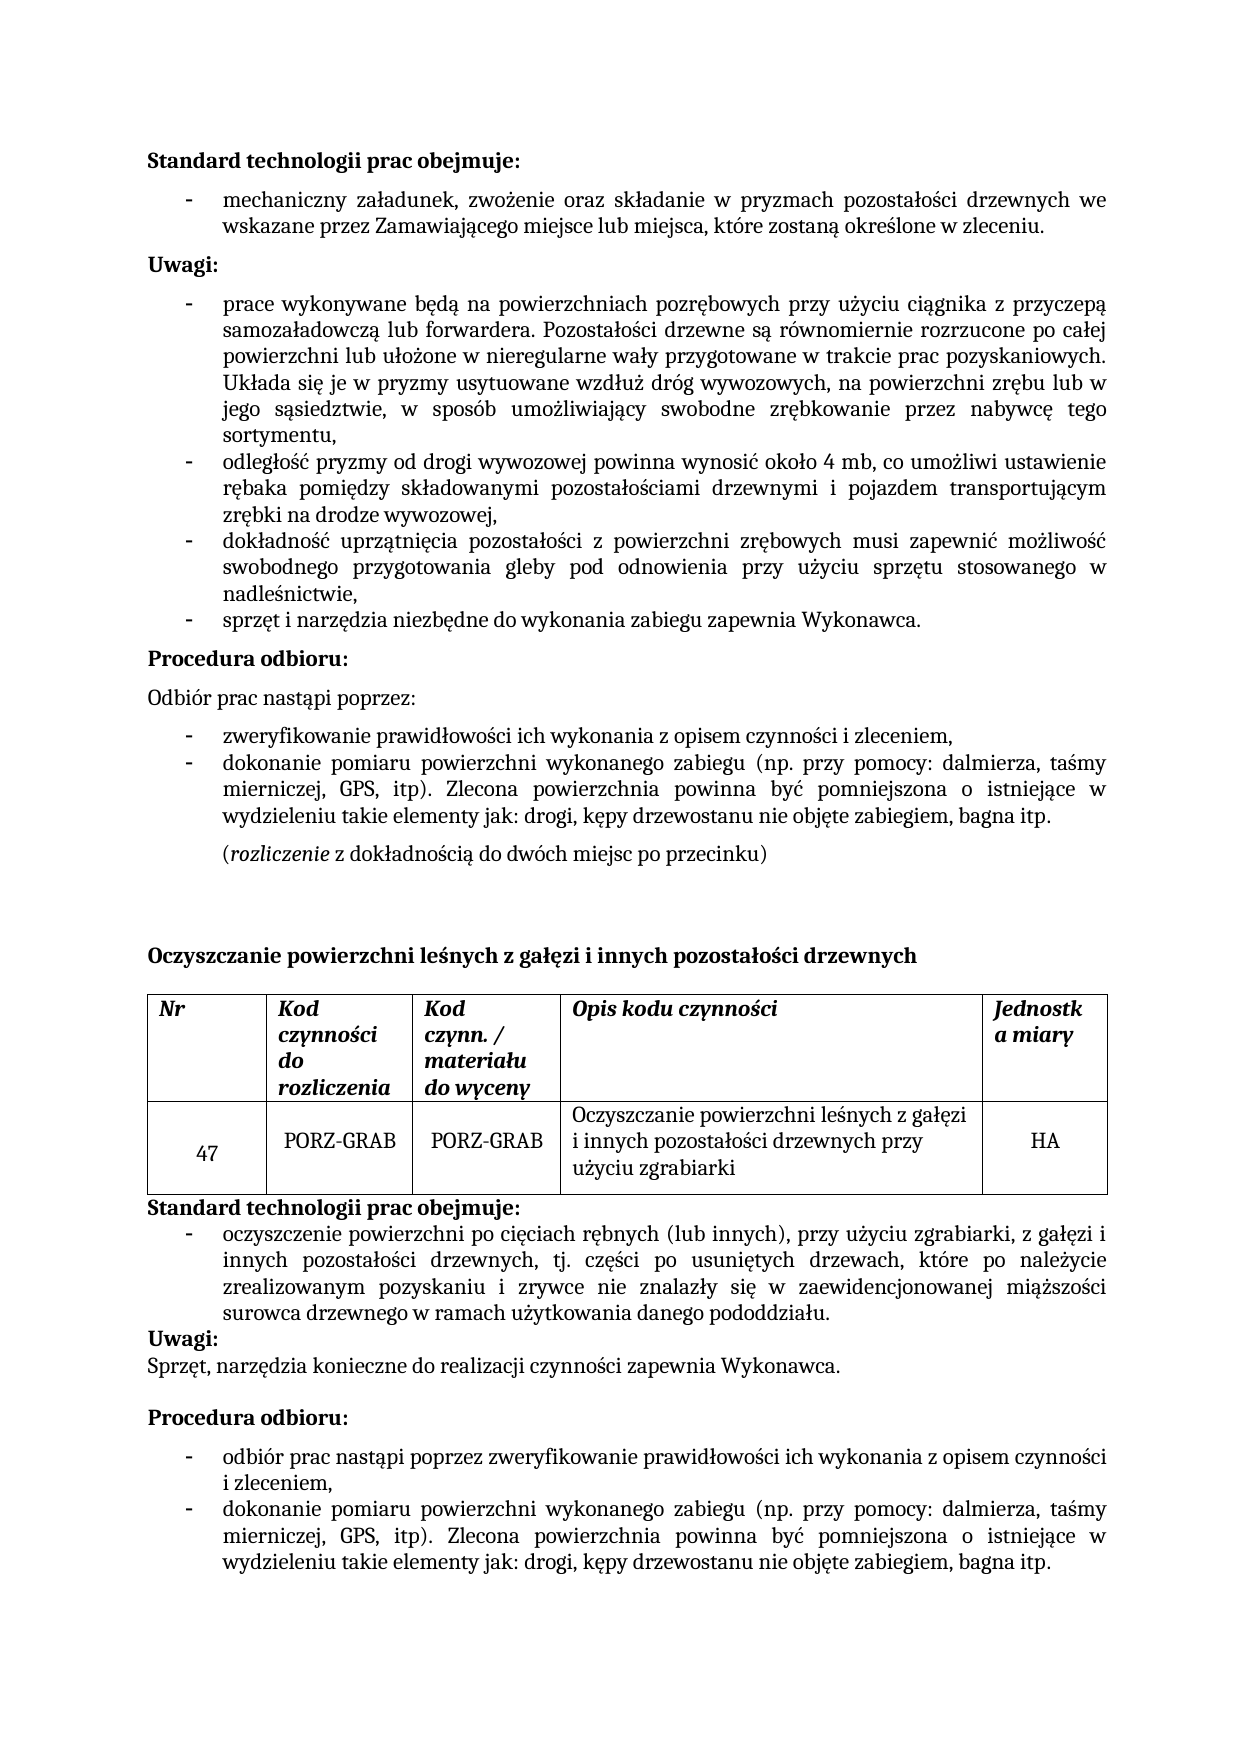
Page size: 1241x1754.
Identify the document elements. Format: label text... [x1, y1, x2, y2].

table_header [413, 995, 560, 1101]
text Odbiór prac nastąpi poprzez: [148, 684, 1107, 711]
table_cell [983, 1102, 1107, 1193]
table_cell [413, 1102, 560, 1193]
text Uwagi: [148, 1326, 1107, 1353]
text (rozliczenie z dokładnością do dwóch miejsc po przecinku) [148, 841, 1107, 868]
list oczyszczenie powierzchni po cięciach rębnych (lub innych), przy użyciu zgrabiarki, z gałęzi i innych pozostałości drzewnych, tj. części po usuniętych drzewach, które po należycie zrealizowanym pozyskaniu i zrywce nie znalazły się w zaewidencjonowanej miąższości surowca drzewnego w ramach użytkowania danego pododdziału. [185, 1221, 1107, 1326]
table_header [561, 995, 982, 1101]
text Procedura odbioru: [148, 1404, 1107, 1431]
list prace wykonywane będą na powierzchniach pozrębowych przy użyciu ciągnika z przyczepą samozaładowczą lub forwardera. Pozostałości drzewne są równomiernie rozrzucone po całej powierzchni lub ułożone w nieregularne wały przygotowane w trakcie prac pozyskaniowych. Układa się je w pryzmy usytuowane wzdłuż dróg wywozowych, na powierzchni zrębu lub w jego sąsiedztwie, w sposób umożliwiający swobodne zrębkowanie przez nabywcę tego sortymentu, [185, 291, 1107, 449]
list dokonanie pomiaru powierzchni wykonanego zabiegu (np. przy pomocy: dalmierza, taśmy mierniczej, GPS, itp). Zlecona powierzchnia powinna być pomniejszona o istniejące w wydzieleniu takie elementy jak: drogi, kępy drzewostanu nie objęte zabiegiem, bagna itp. [185, 1496, 1107, 1575]
list mechaniczny załadunek, zwożenie oraz składanie w pryzmach pozostałości drzewnych we wskazane przez Zamawiającego miejsce lub miejsca, które zostaną określone w zleceniu. [185, 186, 1107, 239]
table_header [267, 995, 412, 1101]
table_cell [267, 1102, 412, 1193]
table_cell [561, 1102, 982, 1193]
list dokładność uprzątnięcia pozostałości z powierzchni zrębowych musi zapewnić możliwość swobodnego przygotowania gleby pod odnowienia przy użyciu sprzętu stosowanego w nadleśnictwie, [185, 528, 1107, 607]
text Procedura odbioru: [148, 646, 1107, 672]
list sprzęt i narzędzia niezbędne do wykonania zabiegu zapewnia Wykonawca. [185, 607, 1107, 633]
list dokonanie pomiaru powierzchni wykonanego zabiegu (np. przy pomocy: dalmierza, taśmy mierniczej, GPS, itp). Zlecona powierzchnia powinna być pomniejszona o istniejące w wydzieleniu takie elementy jak: drogi, kępy drzewostanu nie objęte zabiegiem, bagna itp. [185, 750, 1107, 829]
text Oczyszczanie powierzchni leśnych z gałęzi i innych pozostałości drzewnych [148, 943, 1107, 970]
list odbiór prac nastąpi poprzez zweryfikowanie prawidłowości ich wykonania z opisem czynności i zleceniem, [185, 1443, 1107, 1496]
text Standard technologii prac obejmuje: [148, 148, 1107, 174]
text Sprzęt, narzędzia konieczne do realizacji czynności zapewnia Wykonawca. [148, 1353, 1107, 1379]
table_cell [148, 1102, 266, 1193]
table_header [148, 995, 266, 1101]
list odległość pryzmy od drogi wywozowej powinna wynosić około 4 mb, co umożliwi ustawienie rębaka pomiędzy składowanymi pozostałościami drzewnymi i pojazdem transportującym zrębki na drodze wywozowej, [185, 449, 1107, 528]
text Uwagi: [148, 252, 1107, 278]
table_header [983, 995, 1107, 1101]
text Standard technologii prac obejmuje: [148, 1195, 1107, 1221]
list zweryfikowanie prawidłowości ich wykonania z opisem czynności i zleceniem, [185, 723, 1107, 750]
